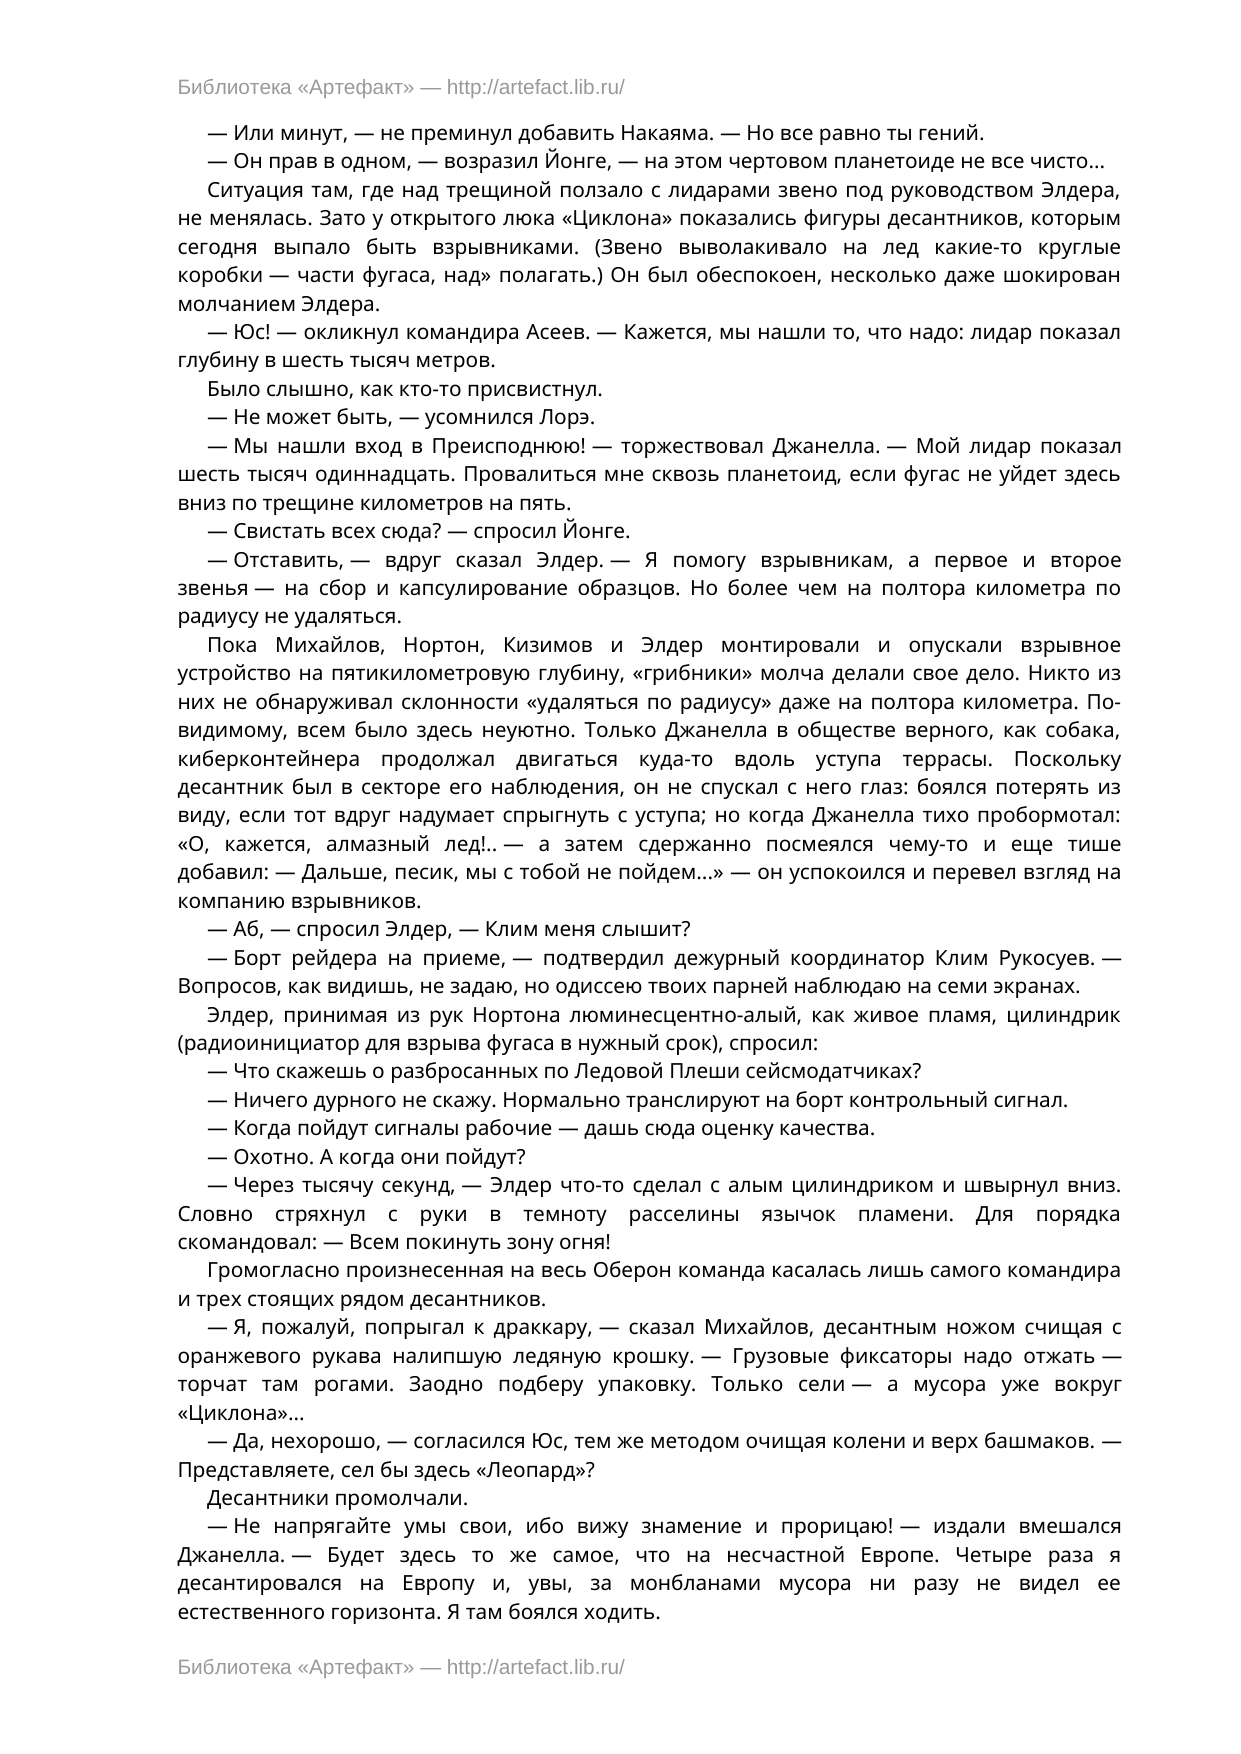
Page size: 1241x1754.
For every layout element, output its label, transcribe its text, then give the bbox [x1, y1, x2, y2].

text — Свистать всех сюда? — спросил Йонге. [177, 516, 1122, 545]
text — Мы нашли вход в Преисподнюю! — торжествовал Джанелла. — Мой лидар показал шесть тысяч одиннадцать. Провалиться мне сквозь планетоид, если фугас не уйдет здесь вниз по трещине километров на пять. [177, 431, 1122, 516]
text — Аб, — спросил Элдер, — Клим меня слышит? [177, 914, 1122, 943]
text Элдер, принимая из рук Нортона люминесцентно-алый, как живое пламя, цилиндрик (радиоинициатор для взрыва фугаса в нужный срок), спросил: [177, 1000, 1122, 1057]
text — Борт рейдера на приеме, — подтвердил дежурный координатор Клим Рукосуев. — Вопросов, как видишь, не задаю, но одиссею твоих парней наблюдаю на семи экранах. [177, 943, 1122, 1000]
text — Через тысячу секунд, — Элдер что-то сделал с алым цилиндриком и швырнул вниз. Словно стряхнул с руки в темноту расселины язычок пламени. Для порядка скомандовал: — Всем покинуть зону огня! [177, 1170, 1122, 1256]
text — Юс! — окликнул командира Асеев. — Кажется, мы нашли то, что надо: лидар показал глубину в шесть тысяч метров. [177, 317, 1122, 374]
text — Не напрягайте умы свои, ибо вижу знамение и прорицаю! — издали вмешался Джанелла. — Будет здесь то же самое, что на несчастной Европе. Четыре раза я десантировался на Европу и, увы, за монбланами мусора ни разу не видел ее естественного горизонта. Я там боялся ходить. [177, 1512, 1122, 1625]
text Было слышно, как кто-то присвистнул. [177, 374, 1122, 402]
text — Да, нехорошо, — согласился Юс, тем же методом очищая колени и верх башмаков. — Представляете, сел бы здесь «Леопард»? [177, 1426, 1122, 1483]
text — Я, пожалуй, попрыгал к драккару, — сказал Михайлов, десантным ножом счищая с оранжевого рукава налипшую ледяную крошку. — Грузовые фиксаторы надо отжать — торчат там рогами. Заодно подберу упаковку. Только сели — а мусора уже вокруг «Циклона»... [177, 1312, 1122, 1426]
text Громогласно произнесенная на весь Оберон команда касалась лишь самого командира и трех стоящих рядом десантников. [177, 1256, 1122, 1312]
text — Он прав в одном, — возразил Йонге, — на этом чертовом планетоиде не все чисто... [177, 147, 1122, 175]
text Ситуация там, где над трещиной ползало с лидарами звено под руководством Элдера, не менялась. Зато у открытого люка «Циклона» показались фигуры десантников, которым сегодня выпало быть взрывниками. (Звено выволакивало на лед какие-то круглые коробки — части фугаса, над» полагать.) Он был обеспокоен, несколько даже шокирован молчанием Элдера. [177, 175, 1122, 317]
text — Отставить, — вдруг сказал Элдер. — Я помогу взрывникам, а первое и второе звенья — на сбор и капсулирование образцов. Но более чем на полтора километра по радиусу не удаляться. [177, 545, 1122, 630]
text — Или минут, — не преминул добавить Накаяма. — Но все равно ты гений. [177, 118, 1122, 147]
text — Ничего дурного не скажу. Нормально транслируют на борт контрольный сигнал. [177, 1085, 1122, 1113]
text — Не может быть, — усомнился Лорэ. [177, 402, 1122, 431]
text Пока Михайлов, Нортон, Кизимов и Элдер монтировали и опускали взрывное устройство на пятикилометровую глубину, «грибники» молча делали свое дело. Никто из них не обнаруживал склонности «удаляться по радиусу» даже на полтора километра. По-видимому, всем было здесь неуютно. Только Джанелла в обществе верного, как собака, киберконтейнера продолжал двигаться куда-то вдоль уступа террасы. Поскольку десантник был в секторе его наблюдения, он не спускал с него глаз: боялся потерять из виду, если тот вдруг надумает спрыгнуть с уступа; но когда Джанелла тихо пробормотал: «О, кажется, алмазный лед!.. — а затем сдержанно посмеялся чему-то и еще тише добавил: — Дальше, песик, мы с тобой не пойдем...» — он успокоился и перевел взгляд на компанию взрывников. [177, 630, 1122, 914]
text — Охотно. А когда они пойдут? [177, 1142, 1122, 1170]
text Десантники промолчали. [177, 1483, 1122, 1512]
text — Что скажешь о разбросанных по Ледовой Плеши сейсмодатчиках? [177, 1057, 1122, 1085]
text — Когда пойдут сигналы рабочие — дашь сюда оценку качества. [177, 1113, 1122, 1142]
